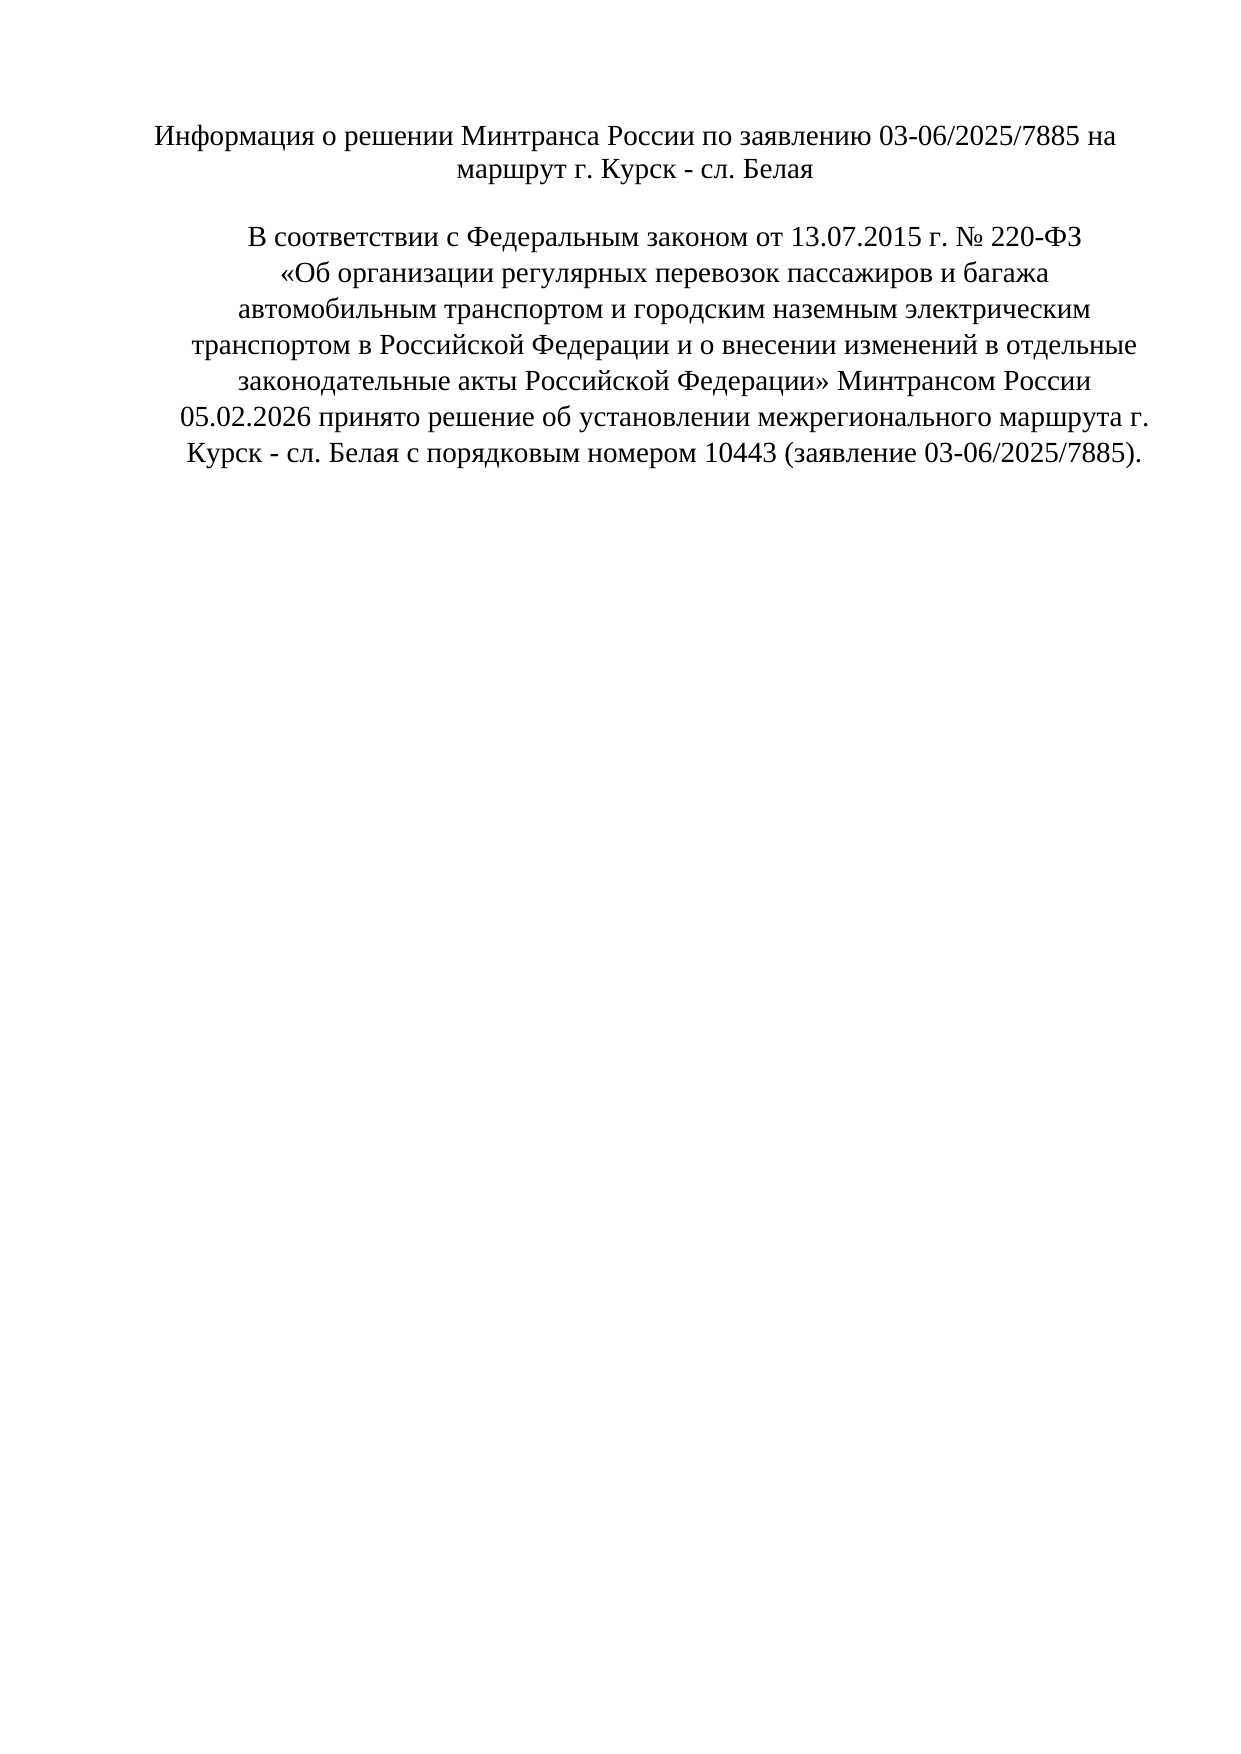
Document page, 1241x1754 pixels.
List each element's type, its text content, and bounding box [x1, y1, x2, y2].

text Информация о решении Минтранса России по заявлению 03-06/2025/7885 на маршрут г. Курск - сл. Белая [118, 118, 1152, 185]
text В соответствии с Федеральным законом от 13.07.2015 г. № 220-ФЗ «Об организации регулярных перевозок пассажиров и багажа автомобильным транспортом и городским наземным электрическим транспортом в Российской Федерации и о внесении изменений в отдельные законодательные акты Российской Федерации» Минтрансом России 05.02.2026 принято решение об установлении межрегионального маршрута г. Курск - сл. Белая с порядковым номером 10443 (заявление 03-06/2025/7885). [177, 219, 1152, 469]
